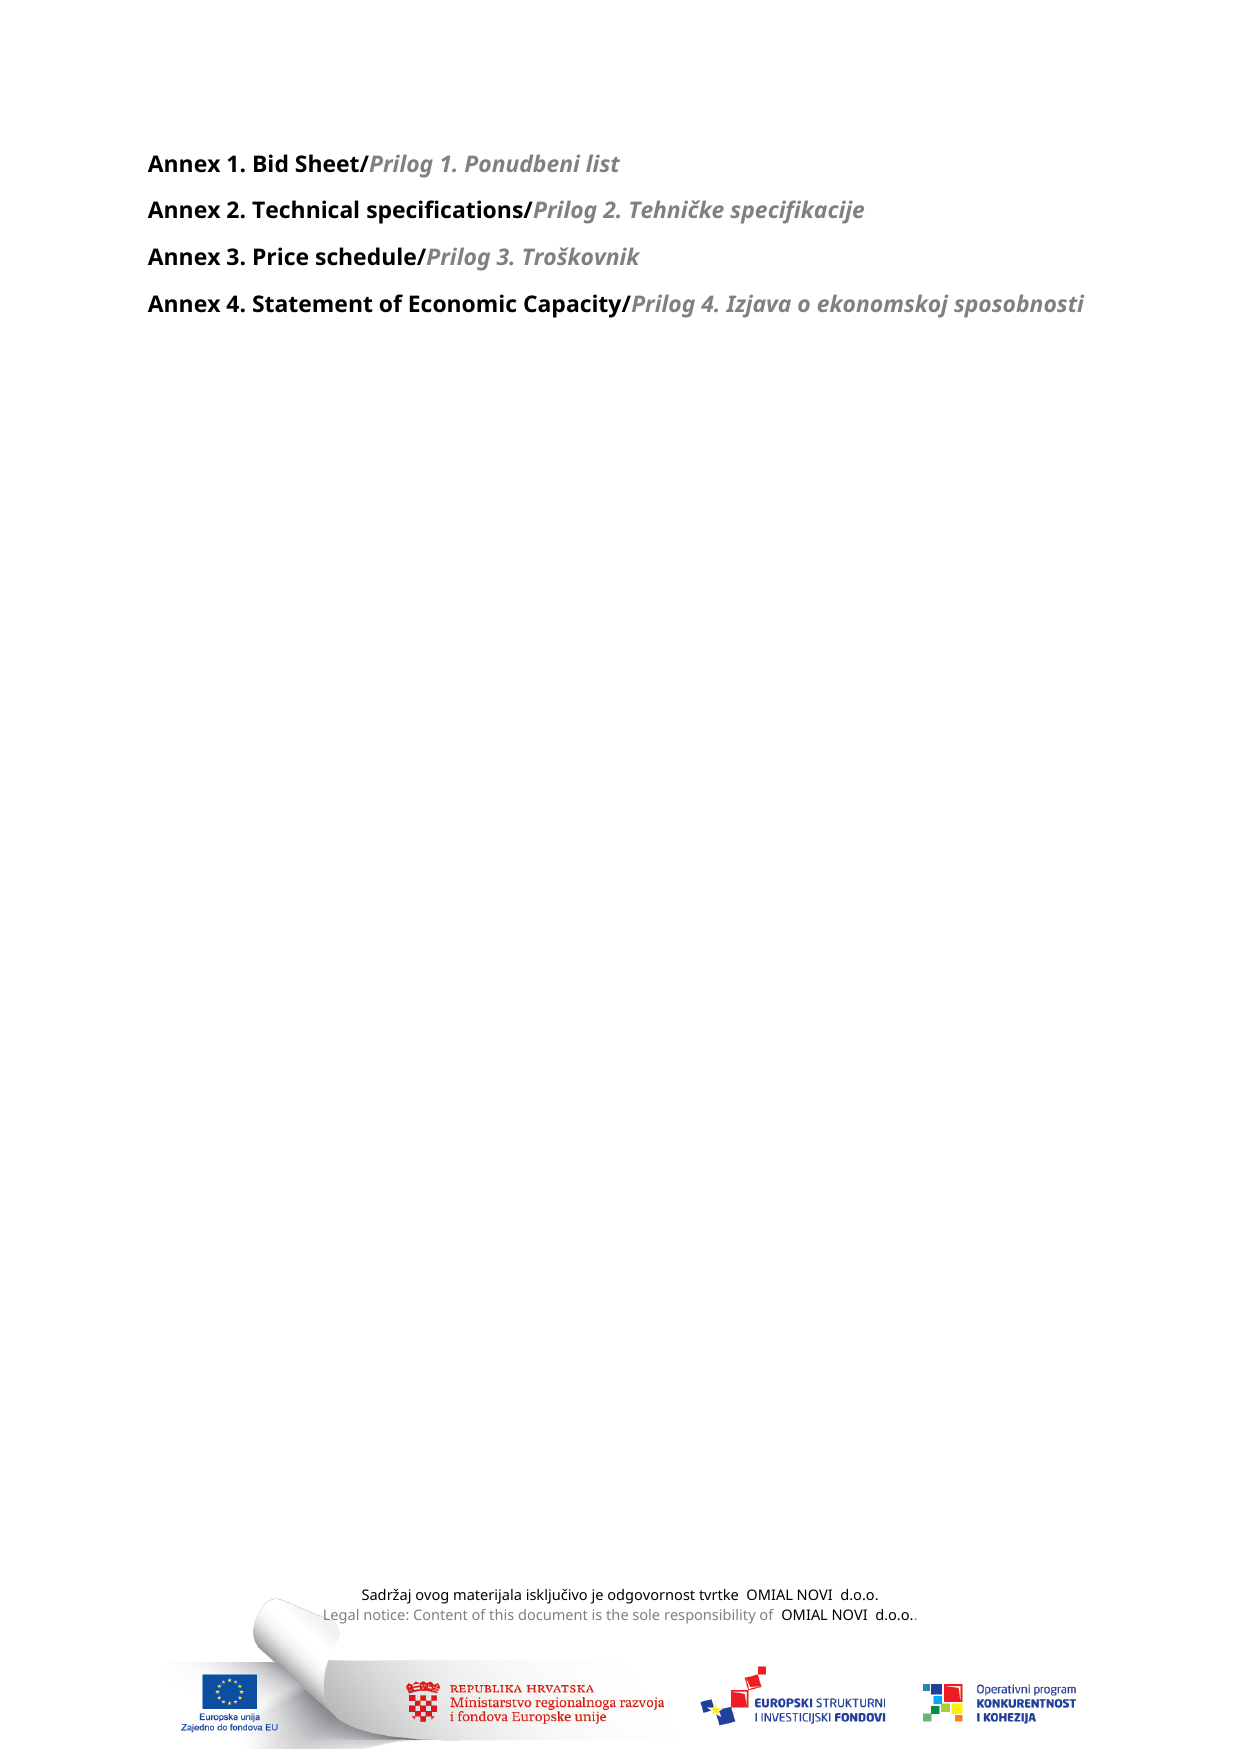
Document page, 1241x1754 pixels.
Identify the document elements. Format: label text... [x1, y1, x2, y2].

picture [156, 1584, 1102, 1749]
text Annex 3. Price schedule/Prilog 3. Troškovnik [148, 241, 1093, 273]
text Annex 4. Statement of Economic Capacity/Prilog 4. Izjava o ekonomskoj sposobnosti [148, 288, 1093, 319]
text Annex 2. Technical specifications/Prilog 2. Tehničke specifikacije [148, 194, 1093, 226]
text Annex 1. Bid Sheet/Prilog 1. Ponudbeni list [148, 148, 1093, 179]
